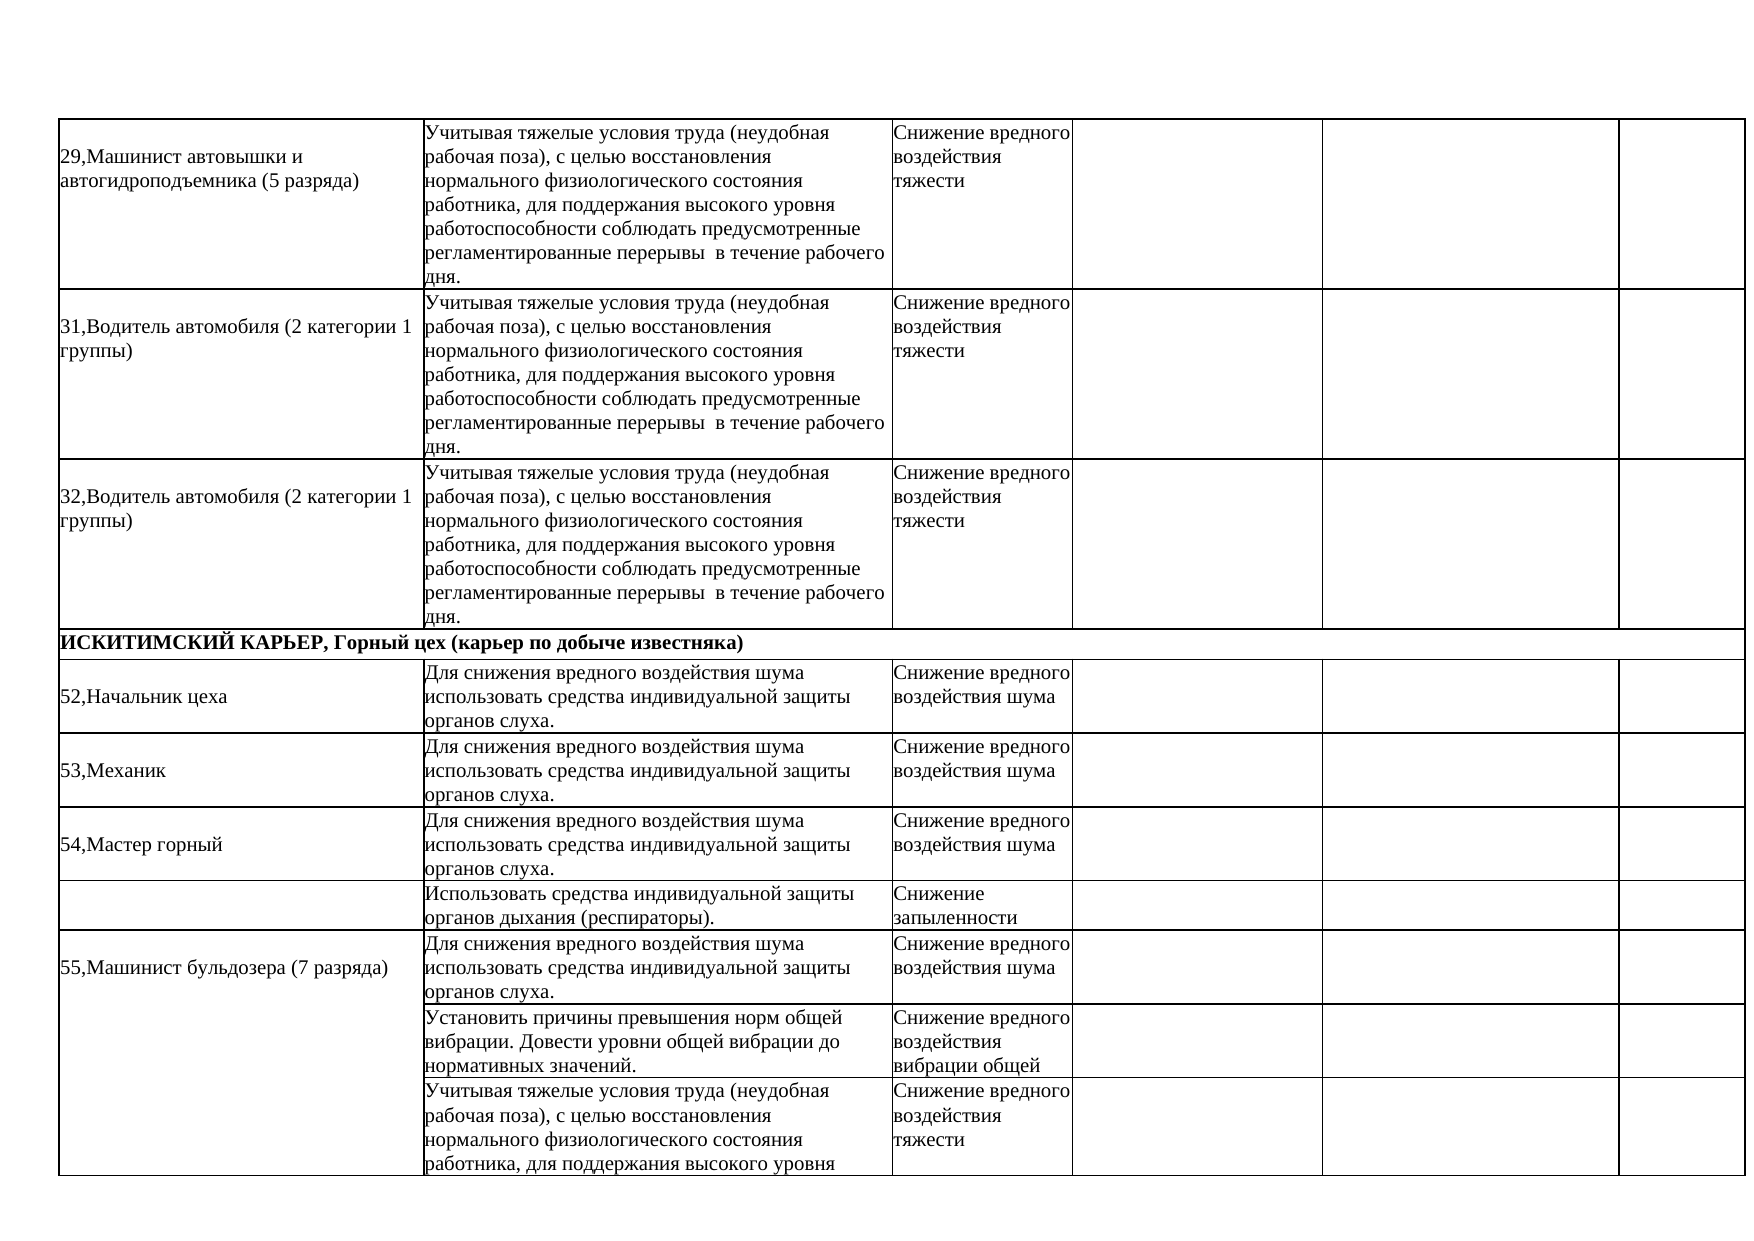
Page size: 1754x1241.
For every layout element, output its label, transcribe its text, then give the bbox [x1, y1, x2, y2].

table_cell Снижение вредного воздействия тяжести [893, 290, 1072, 458]
table_cell Снижение вредного воздействия шума [893, 734, 1072, 806]
table_cell [1323, 660, 1618, 732]
table_cell [1073, 290, 1322, 458]
table_cell [1620, 931, 1744, 1003]
table_cell [1620, 460, 1744, 628]
table_cell [1073, 120, 1322, 288]
table_cell [1073, 931, 1322, 1003]
table_cell 29,Машинист автовышки и автогидроподъемника (5 разряда) [60, 120, 423, 288]
table_cell [1073, 734, 1322, 806]
table_cell [1073, 881, 1322, 929]
table_cell [1323, 931, 1618, 1003]
table_cell [1620, 290, 1744, 458]
table_cell [1073, 1005, 1322, 1077]
table_cell Снижение вредного воздействия шума [893, 660, 1072, 732]
table_cell [1073, 1078, 1322, 1175]
table_cell 54,Мастер горный [60, 808, 423, 880]
table_cell [1323, 1005, 1618, 1077]
table_cell 32,Водитель автомобиля (2 категории 1 группы) [60, 460, 423, 628]
table_cell [1323, 120, 1618, 288]
table_cell 31,Водитель автомобиля (2 категории 1 группы) [60, 290, 423, 458]
table_cell [1620, 1005, 1744, 1077]
table_cell Снижение вредного воздействия шума [893, 931, 1072, 1003]
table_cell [893, 1078, 1072, 1175]
table_cell 53,Механик [60, 734, 423, 806]
table_cell [1073, 660, 1322, 732]
table_cell [1323, 460, 1618, 628]
table_cell Для снижения вредного воздействия шума использовать средства индивидуальной защиты органов слуха. [425, 734, 892, 806]
table_cell [60, 881, 423, 929]
table_cell [1073, 460, 1322, 628]
table_cell [1620, 734, 1744, 806]
table_cell Снижение вредного воздействия вибрации общей [893, 1005, 1072, 1077]
table_cell Снижение вредного воздействия шума [893, 808, 1072, 880]
table_cell [1323, 734, 1618, 806]
table_cell 52,Начальник цеха [60, 660, 423, 732]
table_cell Снижение вредного воздействия тяжести [893, 460, 1072, 628]
table_cell [1323, 290, 1618, 458]
table_cell Снижение вредного воздействия тяжести [893, 120, 1072, 288]
table_cell [1323, 881, 1618, 929]
table_cell [1620, 881, 1744, 929]
table_cell Установить причины превышения норм общей вибрации. Довести уровни общей вибрации до нормативных значений. [425, 1005, 892, 1077]
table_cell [425, 1078, 892, 1175]
table_cell [1620, 120, 1744, 288]
table_cell [1323, 1078, 1618, 1175]
table_cell [1620, 808, 1744, 880]
table_cell [1620, 660, 1744, 732]
table_cell [1323, 808, 1618, 880]
table_cell Для снижения вредного воздействия шума использовать средства индивидуальной защиты органов слуха. [425, 660, 892, 732]
table_cell [1620, 1078, 1744, 1175]
table_cell 55,Машинист бульдозера (7 разряда) [60, 931, 423, 1175]
table_cell Cнижение запыленности [893, 881, 1072, 929]
table_cell ИСКИТИМСКИЙ КАРЬЕР, Горный цех (карьер по добыче известняка) [60, 630, 1744, 658]
table_cell Для снижения вредного воздействия шума использовать средства индивидуальной защиты органов слуха. [425, 931, 892, 1003]
table_cell Для снижения вредного воздействия шума использовать средства индивидуальной защиты органов слуха. [425, 808, 892, 880]
table_cell [1073, 808, 1322, 880]
table_cell Использовать средства индивидуальной защиты органов дыхания (респираторы). [425, 881, 892, 929]
